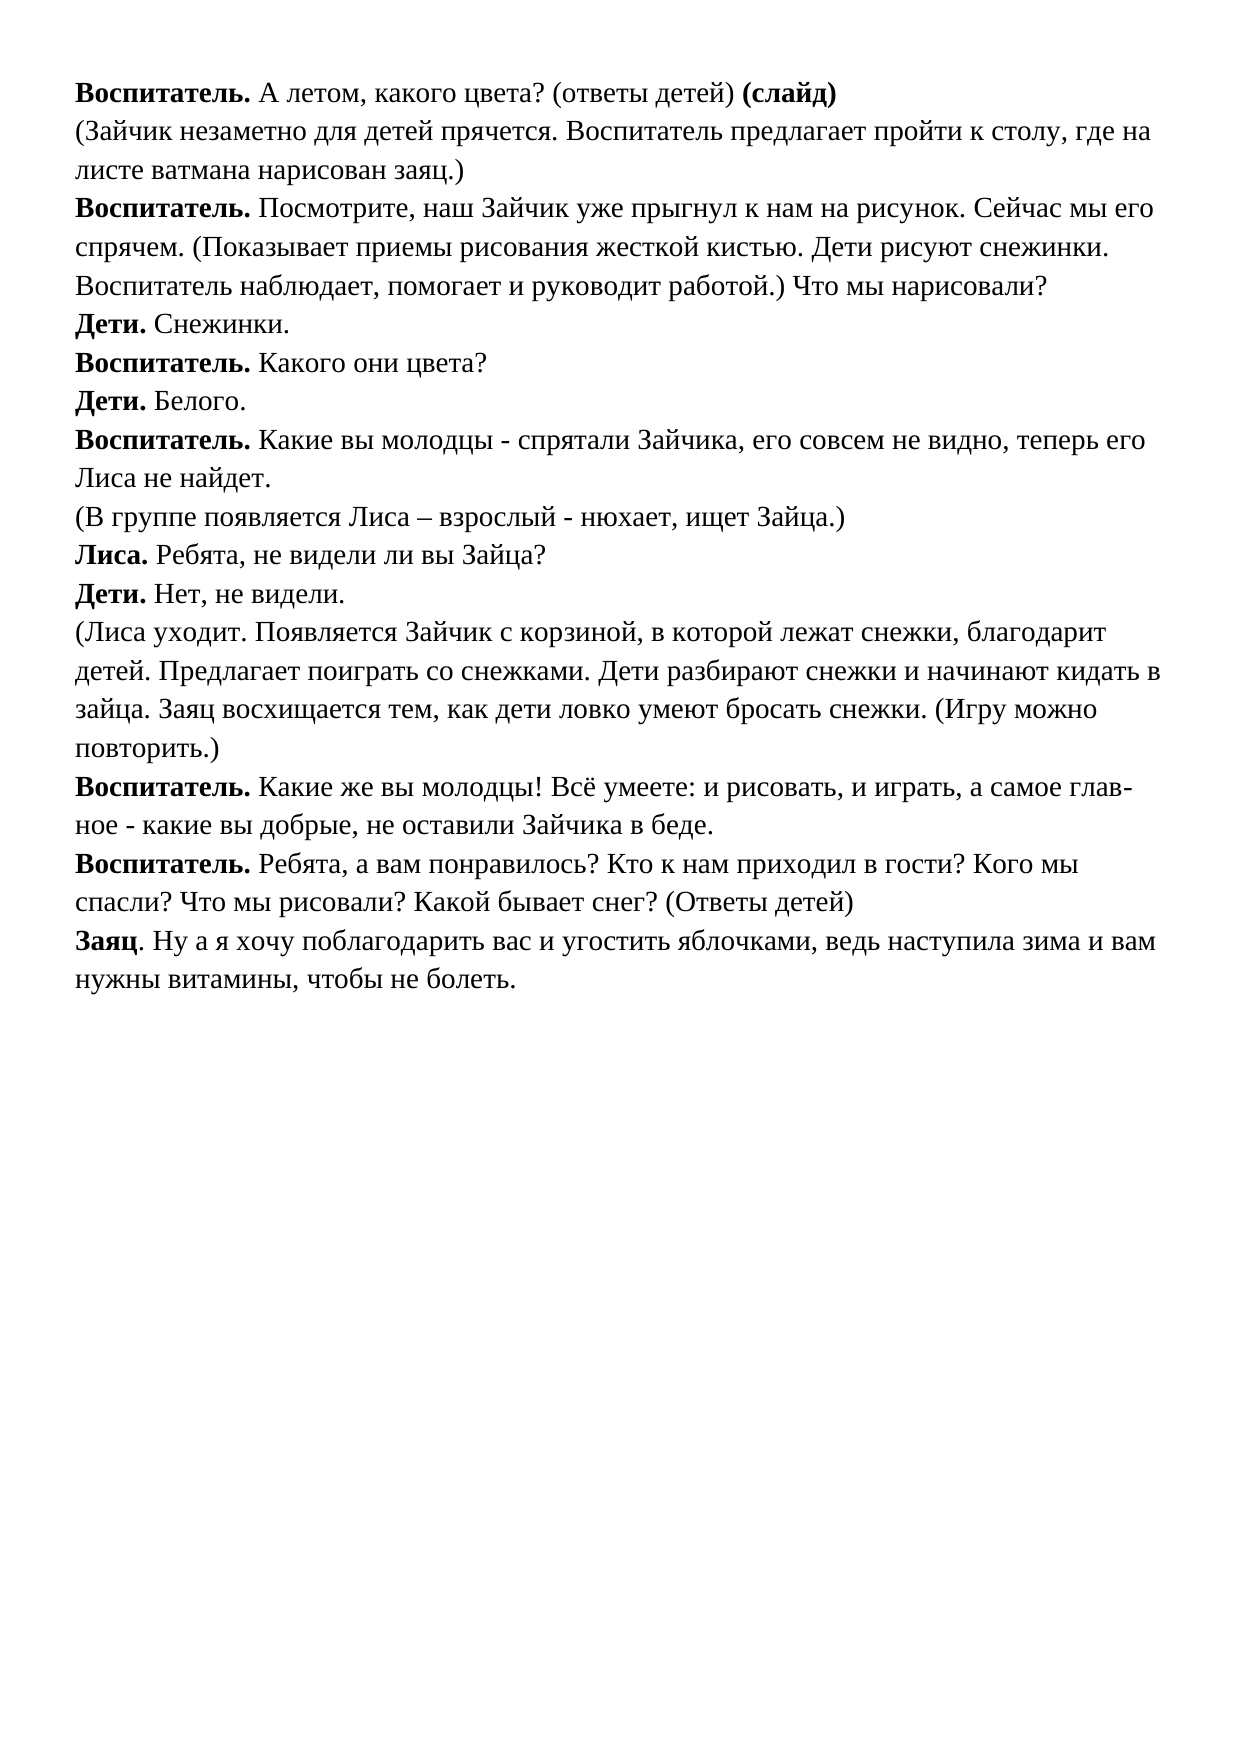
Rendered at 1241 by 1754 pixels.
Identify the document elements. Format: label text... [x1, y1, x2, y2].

text Воспитатель. Какие вы молодцы - спрятали Зайчика, его совсем не видно, теперь его Лиса не найдет. [75, 422, 1165, 494]
text Воспитатель. А летом, какого цвета? (ответы детей) (слайд) [75, 75, 1165, 108]
text Дети. Нет, не видели. [146, 576, 1165, 609]
text Воспитатель. Какие же вы молодцы! Всё умеете: и рисовать, и играть, а самое главное - какие вы добрые, не оставили Зайчика в беде. [75, 769, 1165, 841]
text Воспитатель. Какого они цвета? [251, 345, 1165, 378]
text Воспитатель. Ребята, а вам понравилось? Кто к нам приходил в гости? Кого мы спасли? Что мы рисовали? Какой бывает снег? (Ответы детей) [75, 846, 1165, 918]
text (В группе появляется Лиса – взрослый - нюхает, ищет Зайца.) [75, 499, 1165, 532]
text Лиса. Ребята, не видели ли вы Зайца? [75, 537, 1165, 571]
text Заяц. Ну а я хочу поблагодарить вас и угостить яблочками, ведь наступила зима и вам нужны витамины, чтобы не болеть. [75, 923, 1165, 995]
text (Лиса уходит. Появляется Зайчик с корзиной, в которой лежат снежки, благодарит детей. Предлагает поиграть со снежками. Дети разбирают снежки и начинают кидать в зайца. Заяц восхищается тем, как дети ловко умеют бросать снежки. (Игру можно повторить.) [75, 614, 1165, 764]
text Воспитатель. Посмотрите, наш Зайчик уже прыгнул к нам на рисунок. Сейчас мы его спрячем. (Показывает приемы рисования жесткой кистью. Дети рисуют снежинки. Воспитатель наблюдает, помогает и руководит работой.) Что мы нарисовали? [75, 191, 1165, 301]
text Дети. Снежинки. [146, 306, 1165, 340]
text (Зайчик незаметно для детей прячется. Воспитатель предлагает пройти к столу, где на листе ватмана нарисован заяц.) [75, 113, 1165, 186]
text Дети. Белого. [146, 383, 1165, 417]
